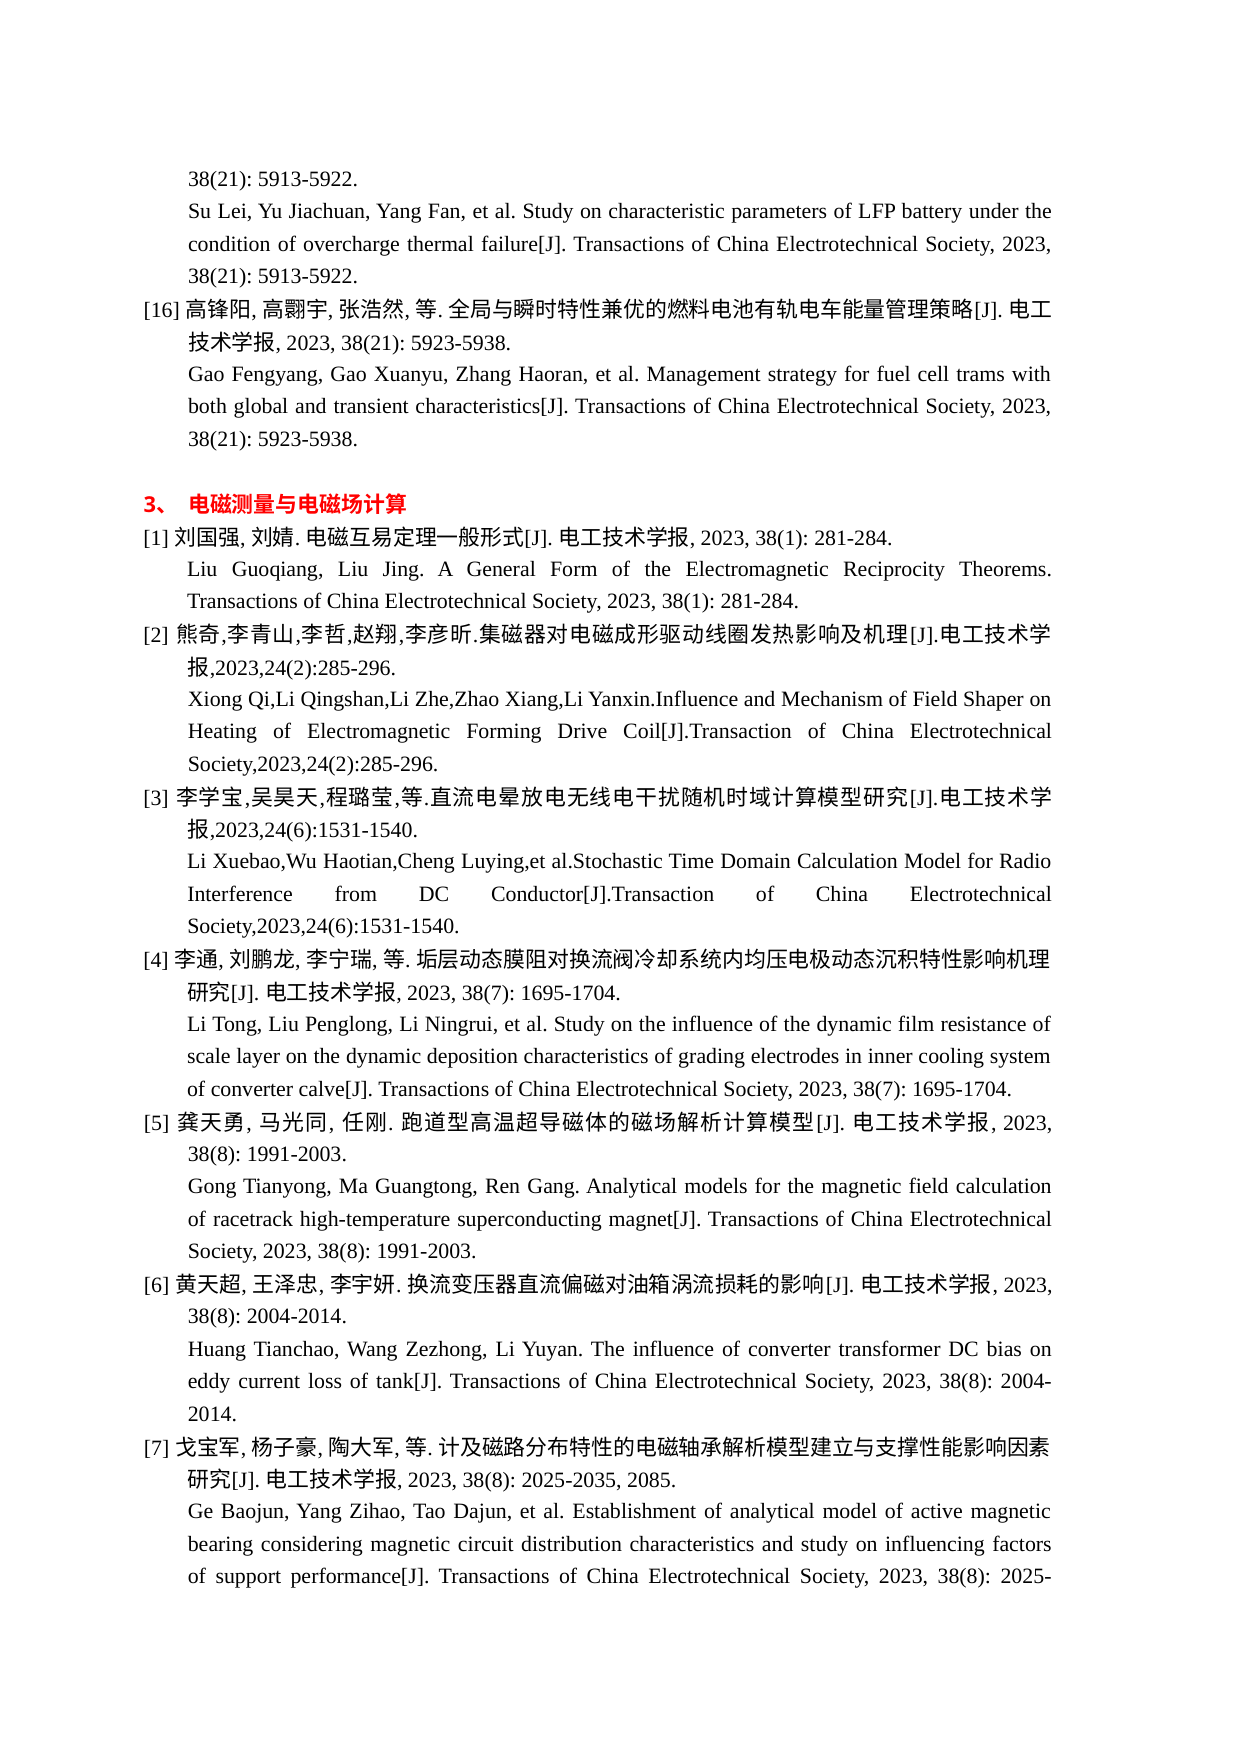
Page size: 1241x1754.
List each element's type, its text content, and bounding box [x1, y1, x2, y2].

text [1] 刘国强, 刘婧. 电磁互易定理一般形式[J]. 电工技术学报, 2023, 38(1): 281-284. [143, 519, 1053, 552]
text 3、 电磁测量与电磁场计算 [143, 487, 1053, 519]
text [6] 黄天超, 王泽忠, 李宇妍. 换流变压器直流偏磁对油箱涡流损耗的影响[J]. 电工技术学报, 2023, 38(8): 2004-2014. Huang Tianchao, Wang Zezhong, Li Yuyan. The influence of converter transformer DC bias on eddy current loss of tank[J]. Transactions of China Electrotechnical Society, 2023, 38(8): 2004-2014. [144, 1267, 1053, 1429]
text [144, 1429, 1053, 1592]
text [16] 高锋阳, 高翾宇, 张浩然, 等. 全局与瞬时特性兼优的燃料电池有轨电车能量管理策略[J]. 电工技术学报, 2023, 38(21): 5923-5938. Gao Fengyang, Gao Xuanyu, Zhang Haoran, et al. Management strategy for fuel cell trams with both global and transient characteristics[J]. Transactions of China Electrotechnical Society, 2023, 38(21): 5923-5938. [143, 292, 1053, 454]
text Li Xuebao,Wu Haotian,Cheng Luying,et al.Stochastic Time Domain Calculation Model for Radio Interference from DC Conductor[J].Transaction of China Electrotechnical Society,2023,24(6):1531-1540. [187, 844, 1053, 942]
text [2] 熊奇,李青山,李哲,赵翔,李彦昕.集磁器对电磁成形驱动线圈发热影响及机理[J].电工技术学报,2023,24(2):285-296. Xiong Qi,Li Qingshan,Li Zhe,Zhao Xiang,Li Yanxin.Influence and Mechanism of Field Shaper on Heating of Electromagnetic Forming Drive Coil[J].Transaction of China Electrotechnical Society,2023,24(2):285-296. [143, 617, 1053, 779]
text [143, 162, 1053, 292]
text [5] 龚天勇, 马光同, 任刚. 跑道型高温超导磁体的磁场解析计算模型[J]. 电工技术学报, 2023, 38(8): 1991-2003. Gong Tianyong, Ma Guangtong, Ren Gang. Analytical models for the magnetic field calculation of racetrack high-temperature superconducting magnet[J]. Transactions of China Electrotechnical Society, 2023, 38(8): 1991-2003. [144, 1104, 1053, 1267]
text [3] 李学宝,吴昊天,程璐莹,等.直流电晕放电无线电干扰随机时域计算模型研究[J].电工技术学报,2023,24(6):1531-1540. [143, 779, 1053, 844]
text Liu Guoqiang, Liu Jing. A General Form of the Electromagnetic Reciprocity Theorems. Transactions of China Electrotechnical Society, 2023, 38(1): 281-284. [187, 552, 1053, 617]
text [4] 李通, 刘鹏龙, 李宁瑞, 等. 垢层动态膜阻对换流阀冷却系统内均压电极动态沉积特性影响机理研究[J]. 电工技术学报, 2023, 38(7): 1695-1704. Li Tong, Liu Penglong, Li Ningrui, et al. Study on the influence of the dynamic film resistance of scale layer on the dynamic deposition characteristics of grading electrodes in inner cooling system of converter calve[J]. Transactions of China Electrotechnical Society, 2023, 38(7): 1695-1704. [143, 942, 1053, 1104]
